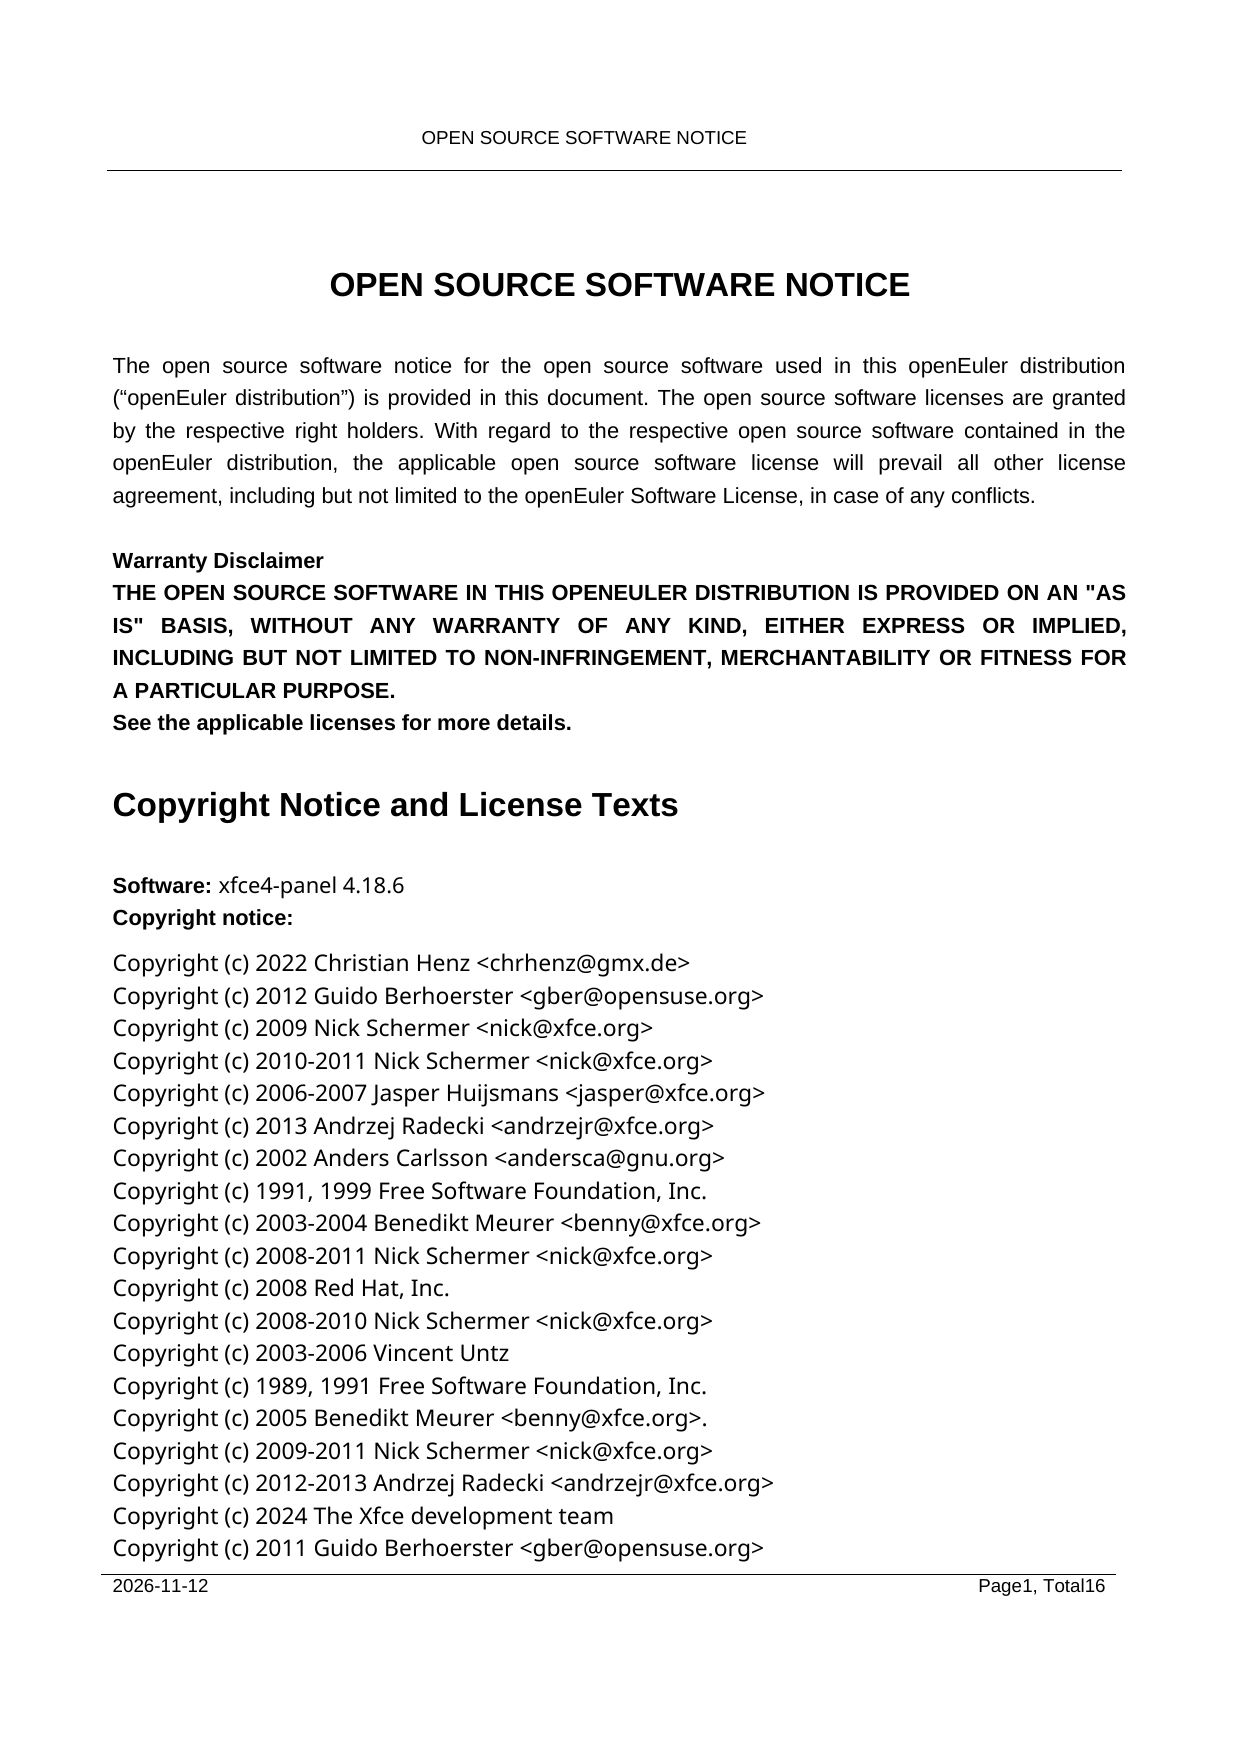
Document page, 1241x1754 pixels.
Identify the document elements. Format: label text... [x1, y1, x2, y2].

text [112, 947, 1128, 1564]
text Copyright Notice and License Texts [112, 771, 1128, 836]
text The open source software notice for the open source software used in this openEuler distribution (“openEuler distribution”) is provided in this document. The open source software licenses are granted by the respective right holders. With regard to the respective open source software contained in the openEuler distribution, the applicable open source software license will prevail all other license agreement, including but not limited to the openEuler Software License, in case of any conflicts. [112, 349, 1128, 511]
title Software: xfce4-panel 4.18.6 [112, 869, 1128, 901]
text THE OPEN SOURCE SOFTWARE IN THIS OPENEULER DISTRIBUTION IS PROVIDED ON AN "AS IS" BASIS, WITHOUT ANY WARRANTY OF ANY KIND, EITHER EXPRESS OR IMPLIED, INCLUDING BUT NOT LIMITED TO NON-INFRINGEMENT, MERCHANTABILITY OR FITNESS FOR A PARTICULAR PURPOSE. See the applicable licenses for more details. [112, 576, 1128, 739]
text OPEN SOURCE SOFTWARE NOTICE [112, 251, 1128, 316]
text Copyright notice: [112, 901, 1128, 934]
text Warranty Disclaimer [112, 544, 1128, 576]
